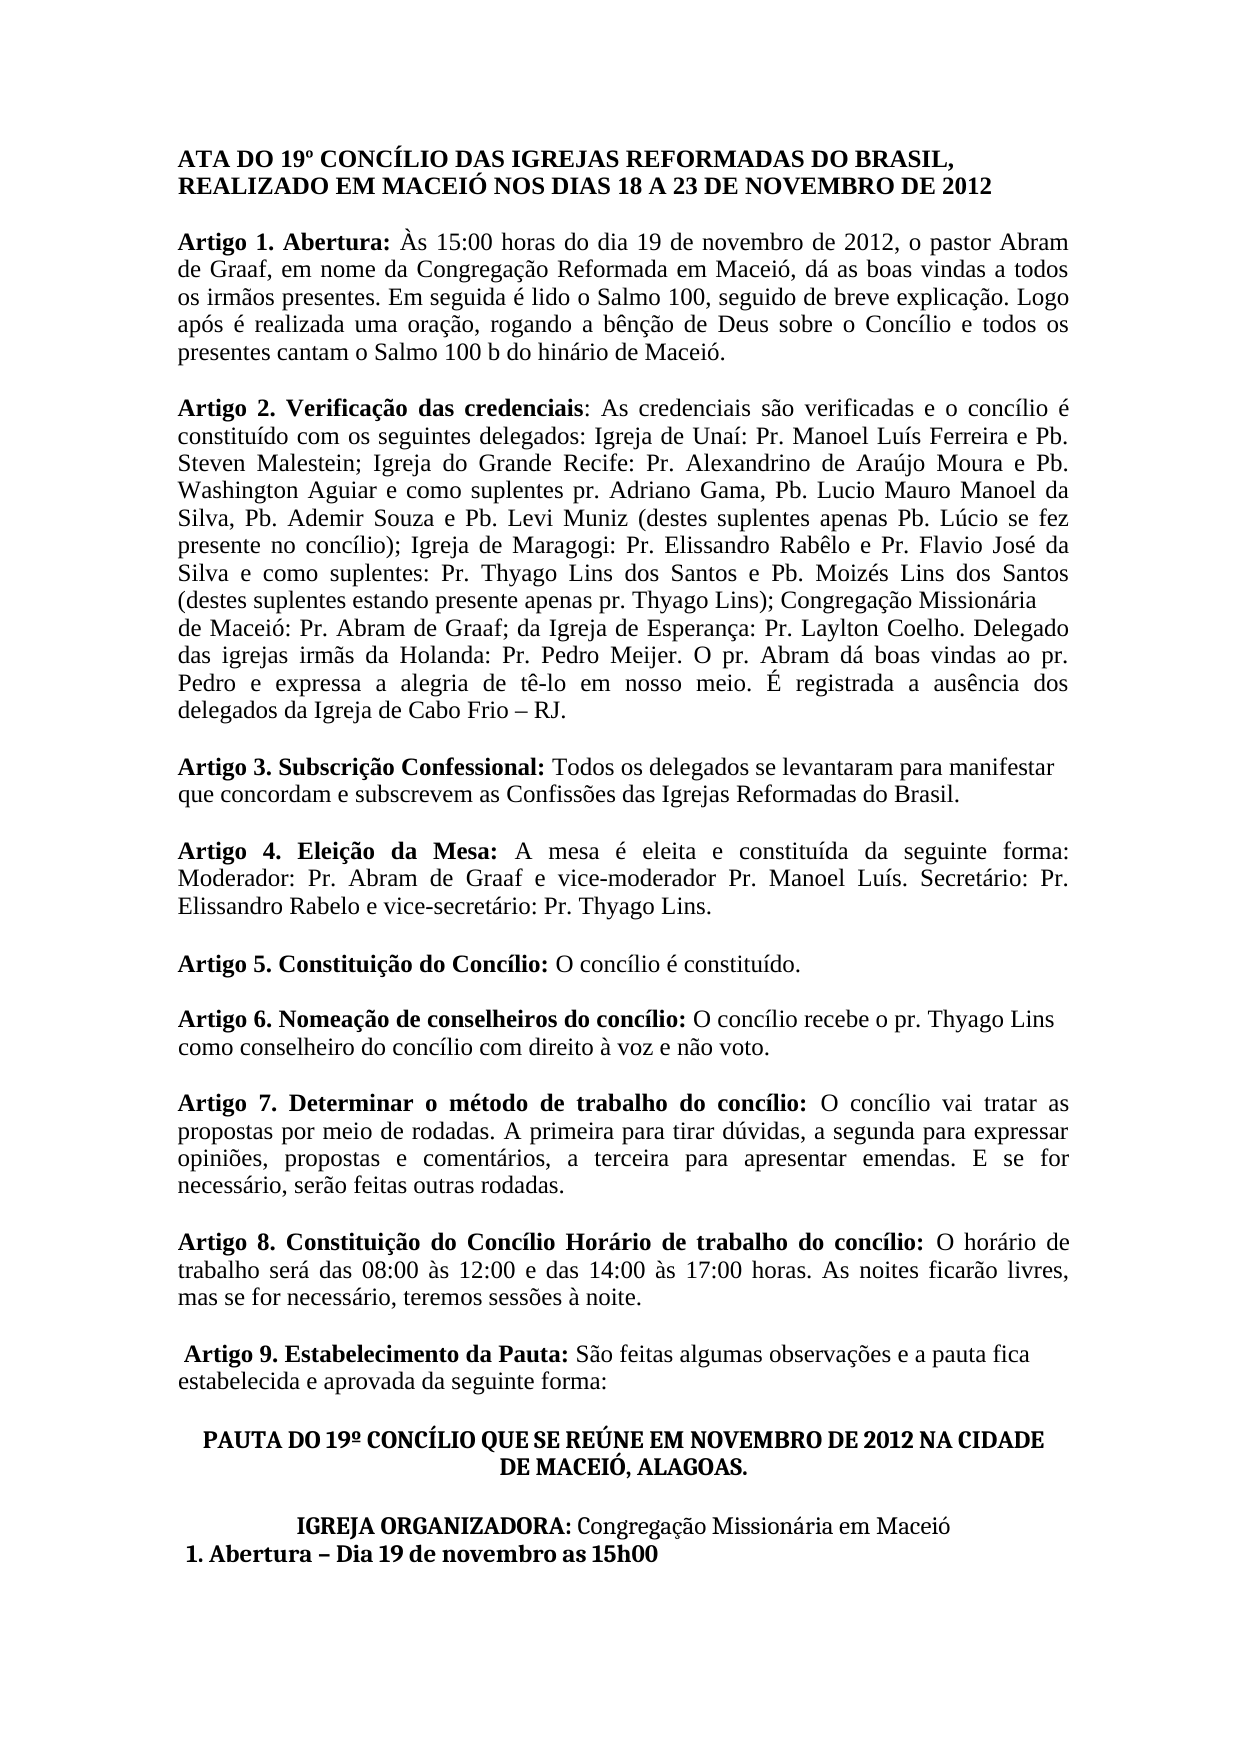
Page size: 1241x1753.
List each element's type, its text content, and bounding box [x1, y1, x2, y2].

text Artigo 2. Verificação das credenciais: As credenciais são verificadas e o concílio é constituído com os seguintes delegados: Igreja de Unaí: Pr. Manoel Luís Ferreira e Pb. Steven Malestein; Igreja do Grande Recife: Pr. Alexandrino de Araújo Moura e Pb. Washington Aguiar e como suplentes pr. Adriano Gama, Pb. Lucio Mauro Manoel da Silva, Pb. Ademir Souza e Pb. Levi Muniz (destes suplentes apenas Pb. Lúcio se fez presente no concílio); Igreja de Maragogi: Pr. Elissandro Rabêlo e Pr. Flavio José da Silva e como suplentes: Pr. Thyago Lins dos Santos e Pb. Moizés Lins dos Santos (destes suplentes estando presente apenas pr. Thyago Lins); Congregação Missionária [177, 395, 1070, 614]
text Artigo 6. Nomeação de conselheiros do concílio: O concílio recebe o pr. Thyago Lins como conselheiro do concílio com direito à voz e não voto. [178, 1006, 1069, 1060]
text Artigo 3. Subscrição Confessional: Todos os delegados se levantaram para manifestar que concordam e subscrevem as Confissões das Igrejas Reformadas do Brasil. [177, 753, 1070, 808]
text ATA DO 19º CONCÍLIO DAS IGREJAS REFORMADAS DO BRASIL, REALIZADO EM MACEIÓ NOS DIAS 18 A 23 DE NOVEMBRO DE 2012 [177, 145, 1069, 200]
text Artigo 5. Constituição do Concílio: O concílio é constituído. [177, 949, 1069, 977]
text IGREJA ORGANIZADORA: Congregação Missionária em Maceió [177, 1512, 1069, 1540]
text PAUTA DO 19º CONCÍLIO QUE SE REÚNE EM NOVEMBRO DE 2012 NA CIDADE DE MACEIÓ, ALAGOAS. [184, 1426, 1063, 1482]
text 1. Abertura – Dia 19 de novembro as 15h00 [186, 1540, 1069, 1569]
text Artigo 4. Eleição da Mesa: A mesa é eleita e constituída da seguinte forma: Moderador: Pr. Abram de Graaf e vice-moderador Pr. Manoel Luís. Secretário: Pr. Elissandro Rabelo e vice-secretário: Pr. Thyago Lins. [177, 837, 1070, 919]
text Artigo 8. Constituição do Concílio Horário de trabalho do concílio: O horário de trabalho será das 08:00 às 12:00 e das 14:00 às 17:00 horas. As noites ficarão livres, mas se for necessário, teremos sessões à noite. [178, 1229, 1070, 1311]
text Artigo 7. Determinar o método de trabalho do concílio: O concílio vai tratar as propostas por meio de rodadas. A primeira para tirar dúvidas, a segunda para expressar opiniões, propostas e comentários, a terceira para apresentar emendas. E se for necessário, serão feitas outras rodadas. [177, 1090, 1070, 1199]
text Artigo 1. Abertura: Às 15:00 horas do dia 19 de novembro de 2012, o pastor Abram de Graaf, em nome da Congregação Reformada em Maceió, dá as boas vindas a todos os irmãos presentes. Em seguida é lido o Salmo 100, seguido de breve explicação. Logo após é realizada uma oração, rogando a bênção de Deus sobre o Concílio e todos os presentes cantam o Salmo 100 b do hinário de Maceió. [177, 229, 1070, 366]
text Artigo 9. Estabelecimento da Pauta: São feitas algumas observações e a pauta fica estabelecida e aprovada da seguinte forma: [178, 1340, 1036, 1395]
text de Maceió: Pr. Abram de Graaf; da Igreja de Esperança: Pr. Laylton Coelho. Delegado das igrejas irmãs da Holanda: Pr. Pedro Meijer. O pr. Abram dá boas vindas ao pr. Pedro e expressa a alegria de tê-lo em nosso meio. É registrada a ausência dos delegados da Igreja de Cabo Frio – RJ. [178, 614, 1070, 724]
